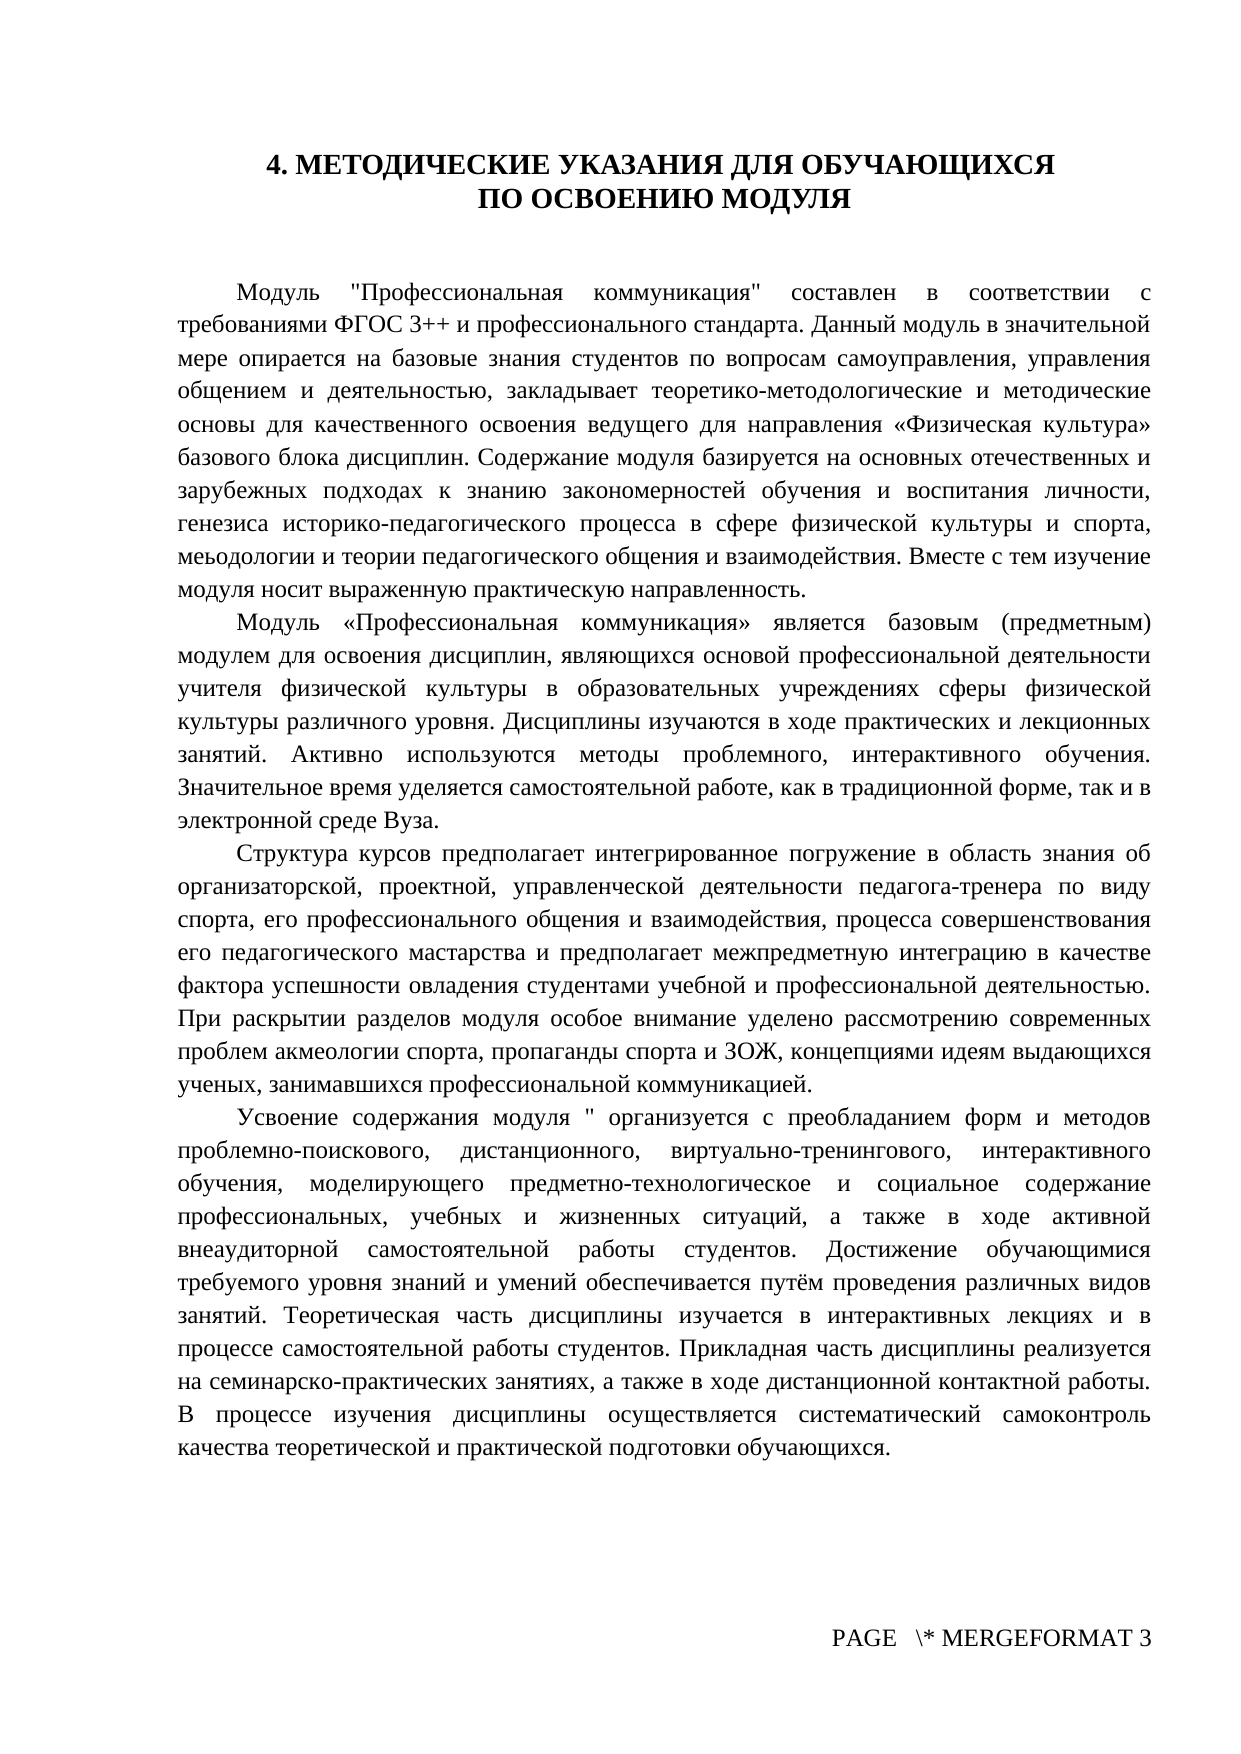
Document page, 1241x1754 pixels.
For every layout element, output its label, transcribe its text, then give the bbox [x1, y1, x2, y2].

text Модуль «Профессиональная коммуникация» является базовым (предметным) модулем для освоения дисциплин, являющихся основой профессиональной деятельности учителя физической культуры в образовательных учреждениях сферы физической культуры различного уровня. Дисциплины изучаются в ходе практических и лекционных занятий. Активно используются методы проблемного, интерактивного обучения. Значительное время уделяется самостоятельной работе, как в традиционной форме, так и в электронной среде Вуза. [177, 607, 1152, 834]
subtitle 4. МЕТОДИЧЕСКИЕ УКАЗАНИЯ ДЛЯ ОБУЧАЮЩИХСЯ ПО ОСВОЕНИЮ МОДУЛЯ [177, 147, 1152, 214]
text Модуль "Профессиональная коммуникация" составлен в соответствии с требованиями ФГОС 3++ и профессионального стандарта. Данный модуль в значительной мере опирается на базовые знания студентов по вопросам самоуправления, управления общением и деятельностью, закладывает теоретико-методологические и методические основы для качественного освоения ведущего для направления «Физическая культура» базового блока дисциплин. Содержание модуля базируется на основных отечественных и зарубежных подходах к знанию закономерностей обучения и воспитания личности, генезиса историко-педагогического процесса в сфере физической культуры и спорта, меьодологии и теории педагогического общения и взаимодействия. Вместе с тем изучение модуля носит выраженную практическую направленность. [177, 277, 1152, 602]
text Структура курсов предполагает интегрированное погружение в область знания об организаторской, проектной, управленческой деятельности педагога-тренера по виду спорта, его профессионального общения и взаимодействия, процесса совершенствования его педагогического мастарства и предполагает межпредметную интеграцию в качестве фактора успешности овладения студентами учебной и профессиональной деятельностью. При раскрытии разделов модуля особое внимание уделено рассмотрению современных проблем акмеологии спорта, пропаганды спорта и ЗОЖ, концепциями идеям выдающихся ученых, занимавшихся профессиональной коммуникацией. [177, 838, 1152, 1098]
text Усвоение содержания модуля " организуется с преобладанием форм и методов проблемно-поискового, дистанционного, виртуально-тренингового, интерактивного обучения, моделирующего предметно-технологическое и социальное содержание профессиональных, учебных и жизненных ситуаций, а также в ходе активной внеаудиторной самостоятельной работы студентов. Достижение обучающимися требуемого уровня знаний и умений обеспечивается путём проведения различных видов занятий. Теоретическая часть дисциплины изучается в интерактивных лекциях и в процессе самостоятельной работы студентов. Прикладная часть дисциплины реализуется на семинарско-практических занятиях, а также в ходе дистанционной контактной работы. В процессе изучения дисциплины осуществляется систематический самоконтроль качества теоретической и практической подготовки обучающихся. [177, 1102, 1152, 1461]
